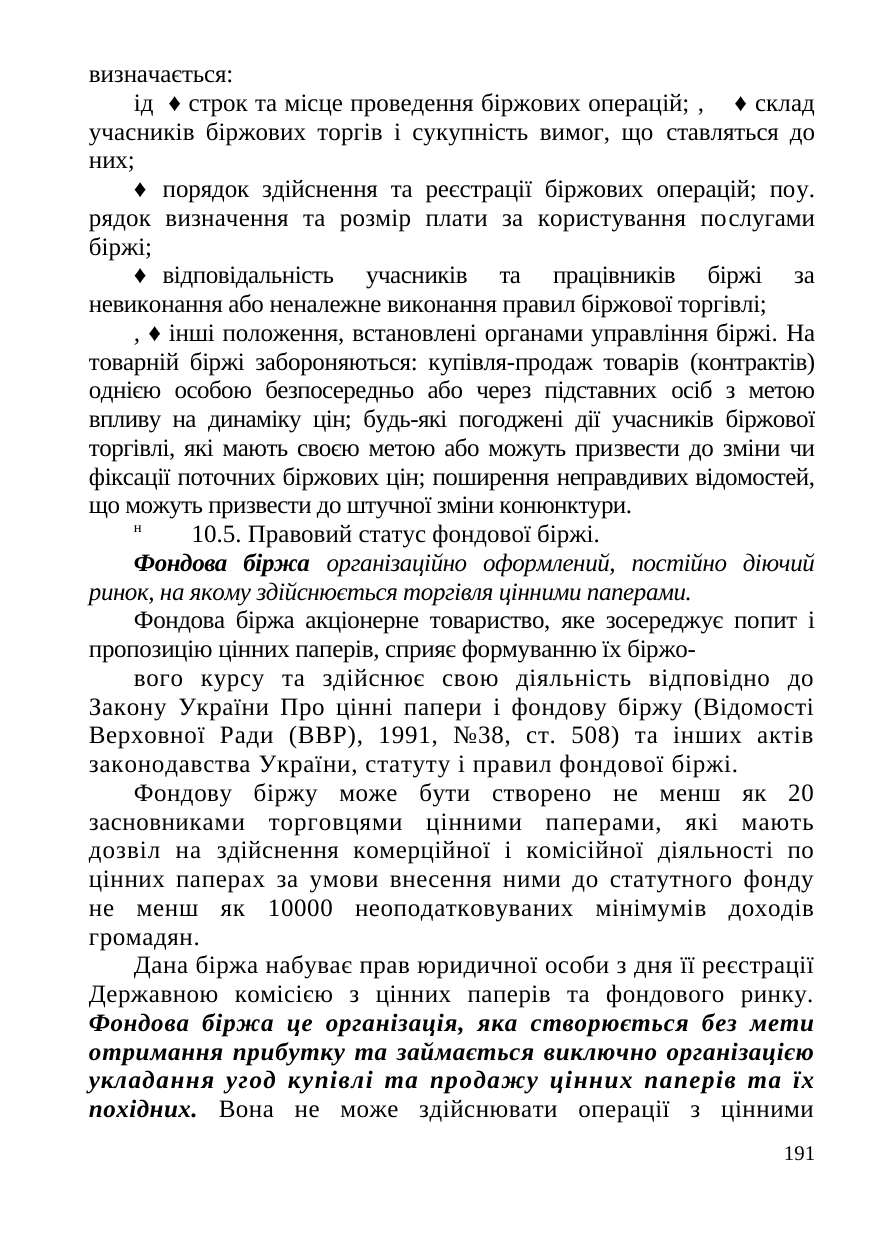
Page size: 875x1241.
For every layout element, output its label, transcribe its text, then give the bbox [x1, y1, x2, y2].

text вого курсу та здійснює свою діяльність відповідно до Закону України Про цінні папери і фондову біржу (Відомості Верховної Ради (ВВР), 1991, №38, ст. 508) та інших актів законодавства України, статуту і правил фондової біржі. [89, 663, 815, 778]
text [89, 59, 815, 88]
text Фондова біржа акціонерне товариство, яке зосереджує попит і пропозицію цінних паперів, сприяє формуванню їх біржо- [89, 605, 815, 663]
text , ♦ інші положення, встановлені органами управління біржі. На товарній біржі забороняються: купівля-продаж товарів (контрактів) однією особою безпосередньо або через підставних осіб з метою впливу на динаміку цін; будь-які погоджені дії учасників біржової торгівлі, які мають своєю метою або можуть призвести до зміни чи фіксації поточних біржових цін; поширення неправдивих відомостей, що можуть призвести до штучної зміни конюнктури. [89, 318, 815, 519]
text ід ♦ строк та місце проведення біржових операцій; , ♦ склад учасників біржових торгів і сукупність вимог, що ставляться до них; [89, 88, 815, 174]
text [89, 950, 815, 1123]
text ♦ порядок здійснення та реєстрації біржових операцій; поу. рядок визначення та розмір плати за користування послугами біржі; [89, 174, 815, 260]
text ♦ відповідальність учасників та працівників біржі за невиконання або неналежне виконання правил біржової торгівлі; [89, 260, 815, 318]
text н 10.5. Правовий статус фондової біржі. [89, 519, 815, 548]
text Фондова біржа організаційно оформлений, постійно діючий ринок, на якому здійснюється торгівля цінними паперами. [89, 548, 815, 605]
text Фондову біржу може бути створено не менш як 20 засновниками торговцями цінними паперами, які мають дозвіл на здійснення комерційної і комісійної діяльності по цінних паперах за умови внесення ними до статутного фонду не менш як 10000 неоподатковуваних мінімумів доходів громадян. [89, 778, 815, 950]
